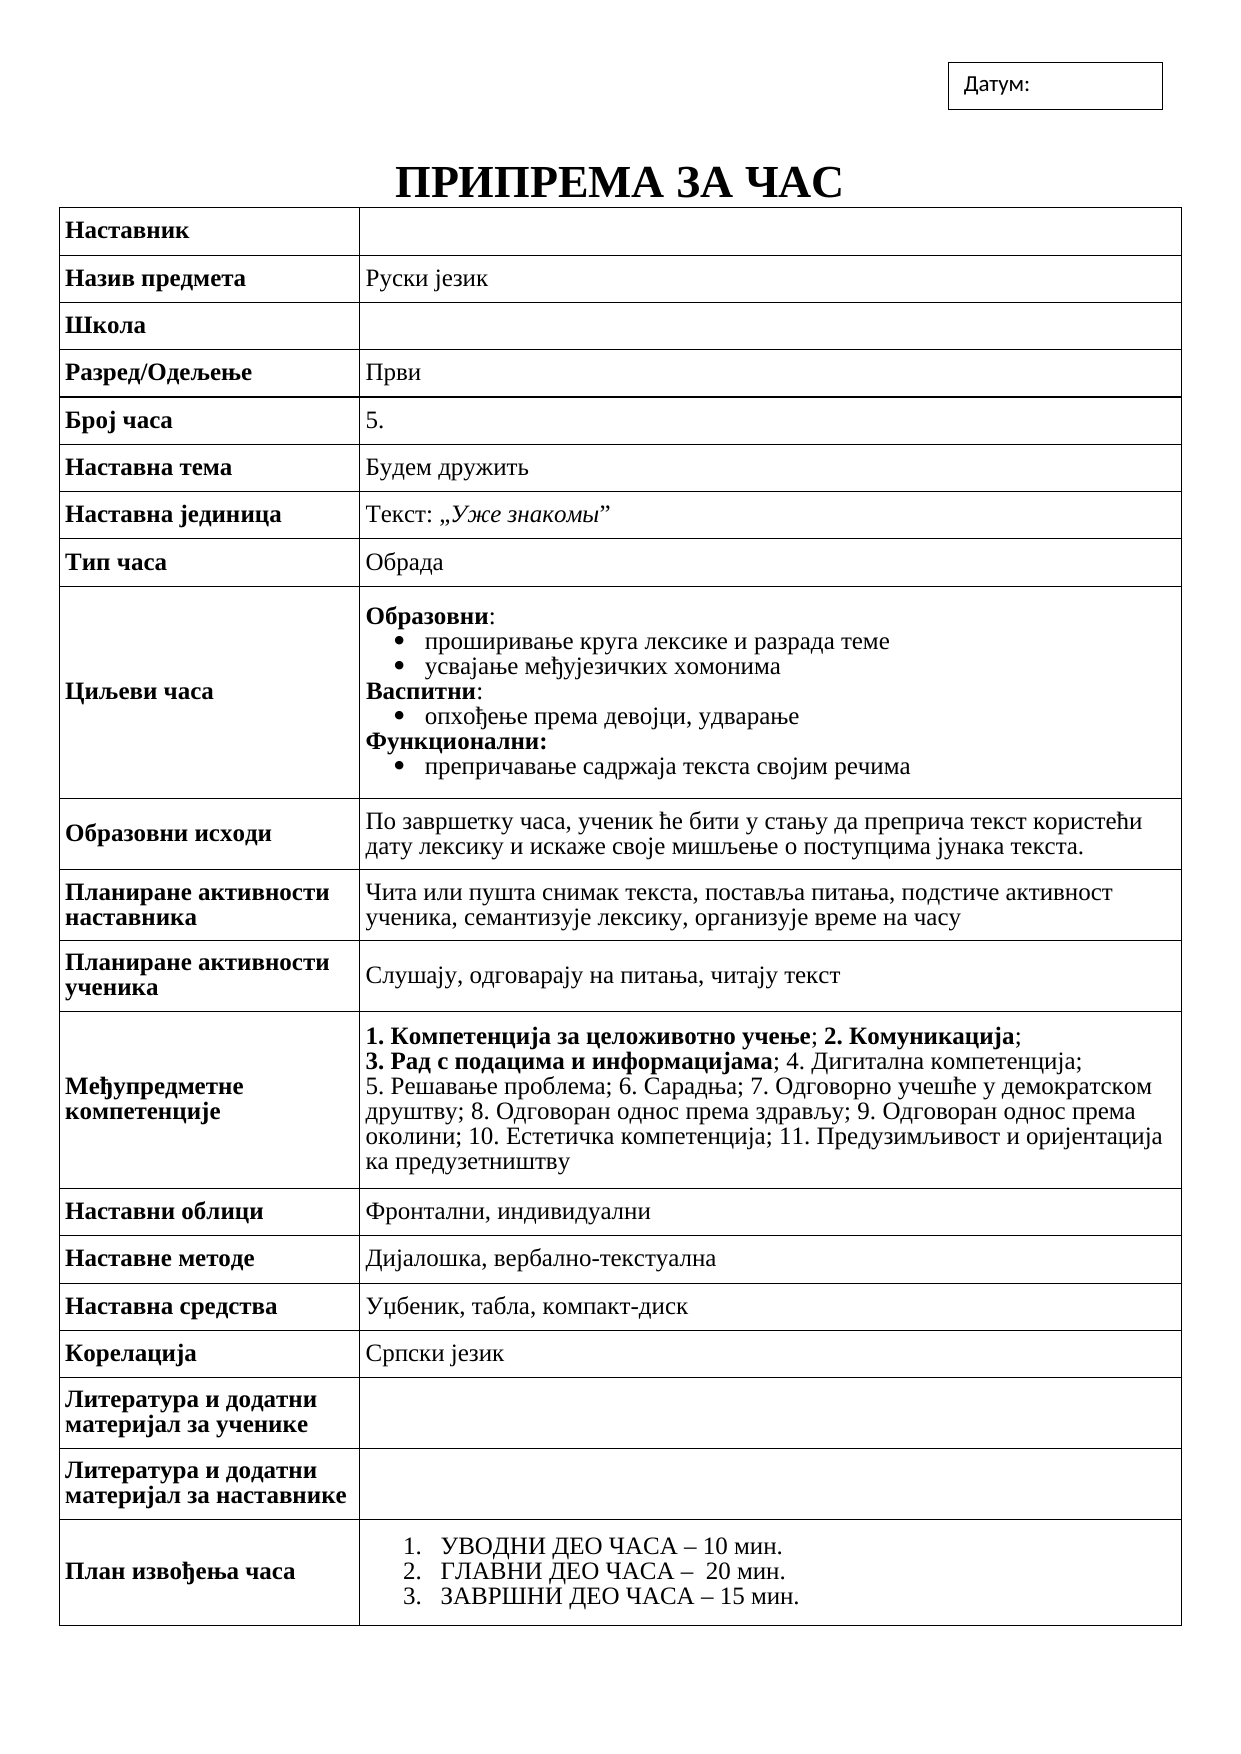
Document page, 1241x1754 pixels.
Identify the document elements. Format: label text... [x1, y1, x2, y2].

table_cell Планиране активности ученика [60, 941, 359, 1011]
table_cell [360, 1449, 1181, 1519]
text ПРИПРЕМА ЗА ЧАС [59, 154, 1181, 207]
table_cell По завршетку часа, ученик ће бити у стању да преприча текст користећи дату лексику и искаже своје мишљење о поступцима јунака текста. [360, 799, 1181, 869]
table_cell Планиране активности наставника [60, 870, 359, 940]
table_cell Слушају, одговарају на питања, читају текст [360, 941, 1181, 1011]
table_cell Дијалошка, вербално-текстуална [360, 1236, 1181, 1282]
table_cell Будем дружить [360, 445, 1181, 491]
table_cell Литература и додатни материјал за наставнике [60, 1449, 359, 1519]
table_cell Руски језик [360, 256, 1181, 302]
table_cell Број часа [60, 398, 359, 444]
table_cell Школа [60, 303, 359, 349]
table_cell Образовни: проширивање круга лексике и разрада теме усвајање међујезичких хомонима Васпитни: опхођење према девојци, удварање Функционални: препричавање садржаја текста својим речима [360, 587, 1181, 798]
table_cell 5. [360, 398, 1181, 444]
table_cell Уџбеник, табла, компакт-диск [360, 1284, 1181, 1330]
table_cell 1. Компетенција за целоживотно учење; 2. Комуникација; 3. Рад с подацима и информацијама; 4. Дигитална компетенција; 5. Решавање проблема; 6. Сарадња; 7. Одговорно учешће у демократском друштву; 8. Одговоран однос према здрављу; 9. Одговоран однос према околини; 10. Естетичка компетенција; 11. Предузимљивост и оријентација ка предузетништву [360, 1012, 1181, 1188]
table_cell Српски језик [360, 1331, 1181, 1377]
table_cell Разред/Одељење [60, 350, 359, 396]
table_cell Фронтални, индивидуални [360, 1189, 1181, 1235]
table_cell Чита или пушта снимак текста, поставља питања, подстиче активност ученика, семантизује лексику, организује време на часу [360, 870, 1181, 940]
table_cell УВОДНИ ДЕО ЧАСА – 10 мин. ГЛАВНИ ДЕО ЧАСА – 20 мин. ЗАВРШНИ ДЕО ЧАСА – 15 мин. [360, 1520, 1181, 1625]
table_cell Циљеви часа [60, 587, 359, 798]
table_cell Корелација [60, 1331, 359, 1377]
table_cell Наставна средства [60, 1284, 359, 1330]
table_cell Наставни облици [60, 1189, 359, 1235]
table_cell [360, 303, 1181, 349]
table_cell Међупредметне компетенције [60, 1012, 359, 1188]
table_cell План извођења часа [60, 1520, 359, 1625]
table_cell Тип часа [60, 539, 359, 586]
table_header Наставник [60, 208, 359, 254]
table_cell Назив предмета [60, 256, 359, 302]
table_cell [360, 1378, 1181, 1448]
table_cell Текст: „Уже знакомы” [360, 492, 1181, 538]
table_cell Образовни исходи [60, 799, 359, 869]
table_cell Литература и додатни материјал за ученике [60, 1378, 359, 1448]
table_cell Обрада [360, 539, 1181, 586]
table_header [360, 208, 1181, 254]
table_cell Наставна тема [60, 445, 359, 491]
table_cell Први [360, 350, 1181, 396]
table_cell Наставне методе [60, 1236, 359, 1282]
table_cell Наставна јединица [60, 492, 359, 538]
